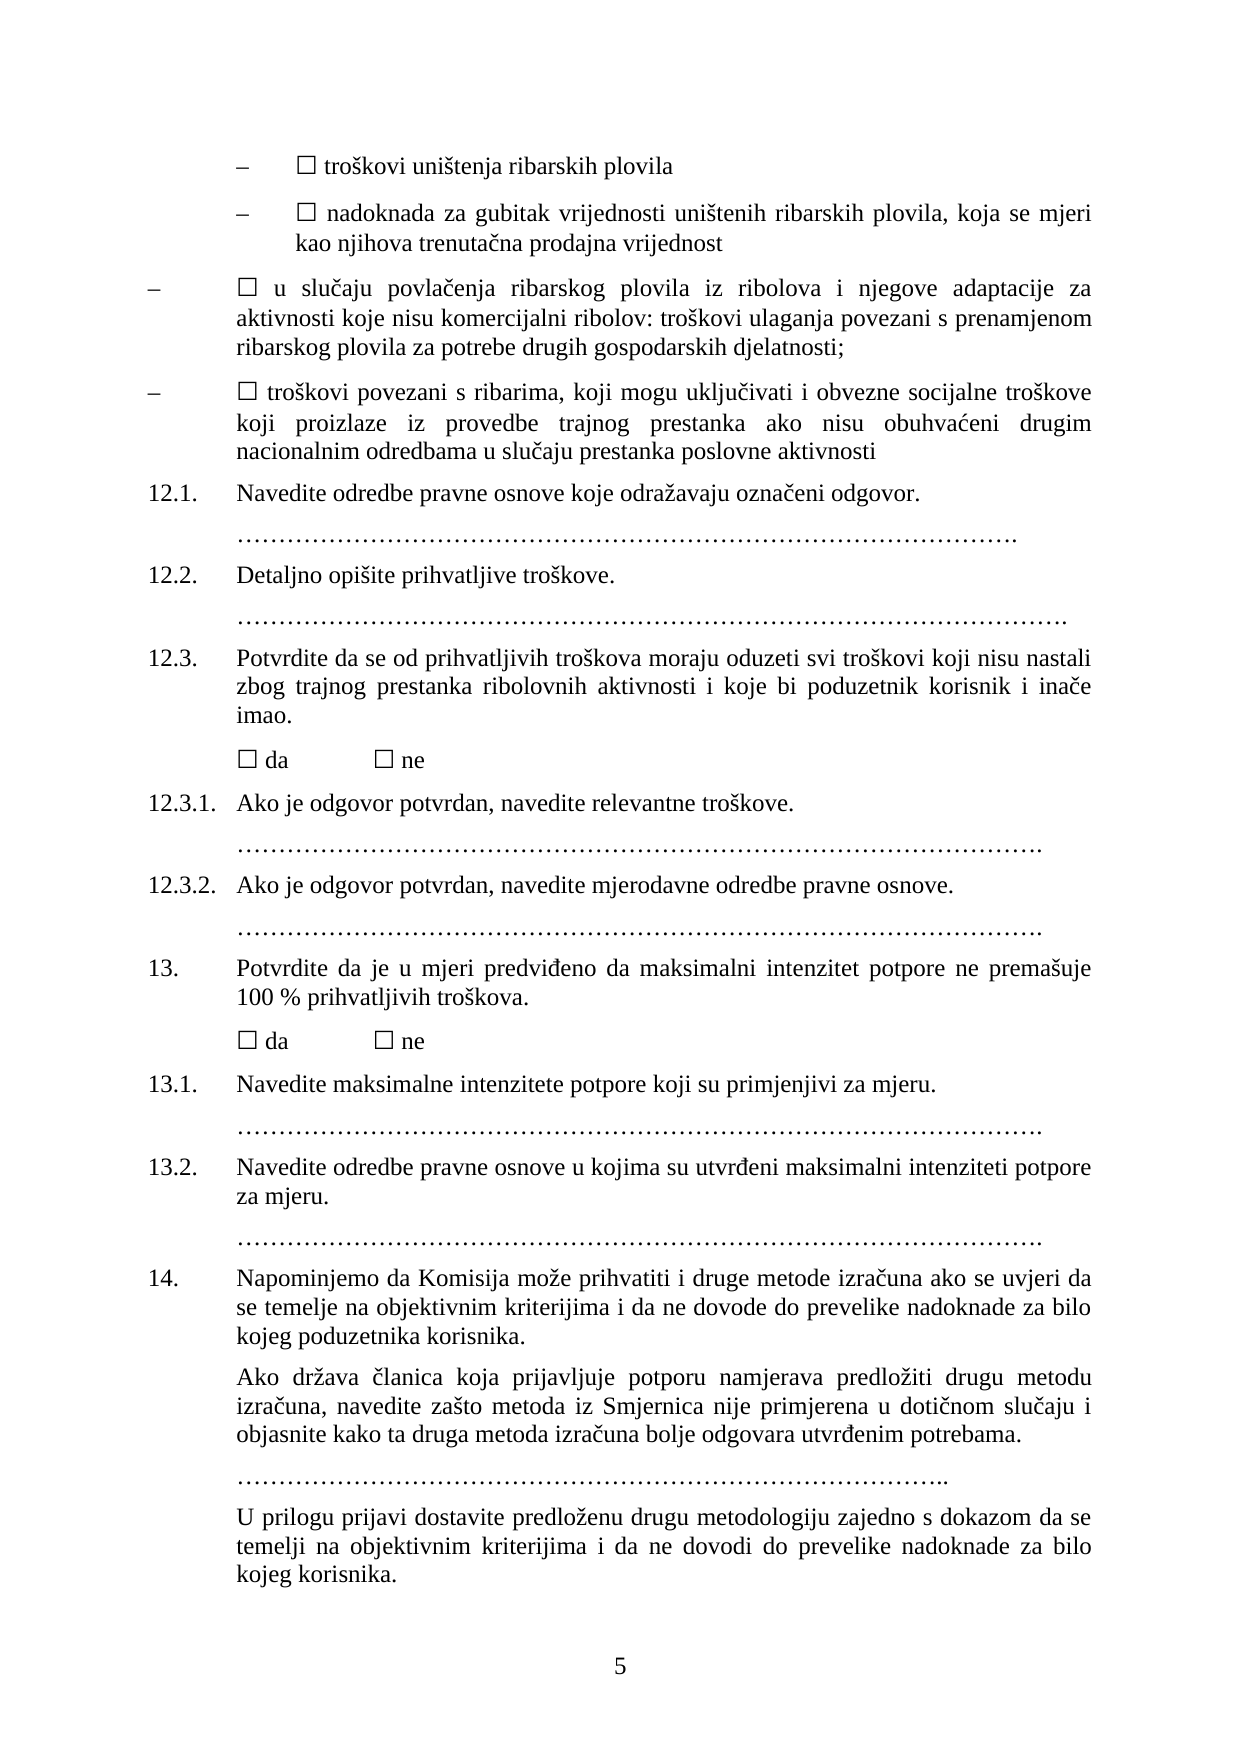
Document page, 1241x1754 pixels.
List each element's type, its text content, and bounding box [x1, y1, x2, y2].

text ……………………………………………………………………………………. [236, 1111, 1093, 1139]
text 12.1. Navedite odredbe pravne osnove koje odražavaju označeni odgovor. [148, 478, 1093, 506]
text U prilogu prijavi dostavite predloženu drugu metodologiju zajedno s dokazom da se temelji na objektivnim kriterijima i da ne dovodi do prevelike nadoknade za bilo kojeg korisnika. [236, 1502, 1093, 1588]
text ……………………………………………………………………………………. [236, 1222, 1093, 1251]
list u slučaju povlačenja ribarskog plovila iz ribolova i njegove adaptacije za aktivnosti koje nisu komercijalni ribolov: troškovi ulaganja povezani s prenamjenom ribarskog plovila za potrebe drugih gospodarskih djelatnosti; [148, 269, 1093, 361]
text 12.3. Potvrdite da se od prihvatljivih troškova moraju oduzeti svi troškovi koji nisu nastali zbog trajnog prestanka ribolovnih aktivnosti i koje bi poduzetnik korisnik i inače imao. [148, 643, 1093, 729]
text troškovi uništenja ribarskih plovila [236, 148, 1093, 182]
text 13. Potvrdite da je u mjeri predviđeno da maksimalni intenzitet potpore ne premašuje 100 % prihvatljivih troškova. [148, 953, 1093, 1010]
text ……………………………………………………………………………………. [236, 829, 1093, 858]
text 14. Napominjemo da Komisija može prihvatiti i druge metode izračuna ako se uvjeri da se temelje na objektivnim kriterijima i da ne dovode do prevelike nadoknade za bilo kojeg poduzetnika korisnika. [148, 1263, 1093, 1349]
text 12.3.2. Ako je odgovor potvrdan, navedite mjerodavne odredbe pravne osnove. [148, 870, 1093, 899]
text 12.3.1. Ako je odgovor potvrdan, navedite relevantne troškove. [148, 788, 1093, 817]
text nadoknada za gubitak vrijednosti uništenih ribarskih plovila, koja se mjeri kao njihova trenutačna prodajna vrijednost [236, 194, 1093, 257]
text ………………………………………………………………………….. [236, 1461, 1093, 1489]
text da ne [236, 741, 1093, 775]
text da ne [236, 1023, 1093, 1057]
text 13.2. Navedite odredbe pravne osnove u kojima su utvrđeni maksimalni intenziteti potpore za mjeru. [148, 1152, 1093, 1209]
text ……………………………………………………………………………………. [236, 912, 1093, 940]
text ………………………………………………………………………………………. [236, 601, 1093, 630]
text 13.1. Navedite maksimalne intenzitete potpore koji su primjenjivi za mjeru. [148, 1069, 1093, 1098]
text Ako država članica koja prijavljuje potporu namjerava predložiti drugu metodu izračuna, navedite zašto metoda iz Smjernica nije primjerena u dotičnom slučaju i objasnite kako ta druga metoda izračuna bolje odgovara utvrđenim potrebama. [236, 1362, 1093, 1448]
text …………………………………………………………………………………. [236, 519, 1093, 548]
text 12.2. Detaljno opišite prihvatljive troškove. [148, 560, 1093, 589]
list troškovi povezani s ribarima, koji mogu uključivati i obvezne socijalne troškove koji proizlaze iz provedbe trajnog prestanka ako nisu obuhvaćeni drugim nacionalnim odredbama u slučaju prestanka poslovne aktivnosti [148, 373, 1093, 465]
